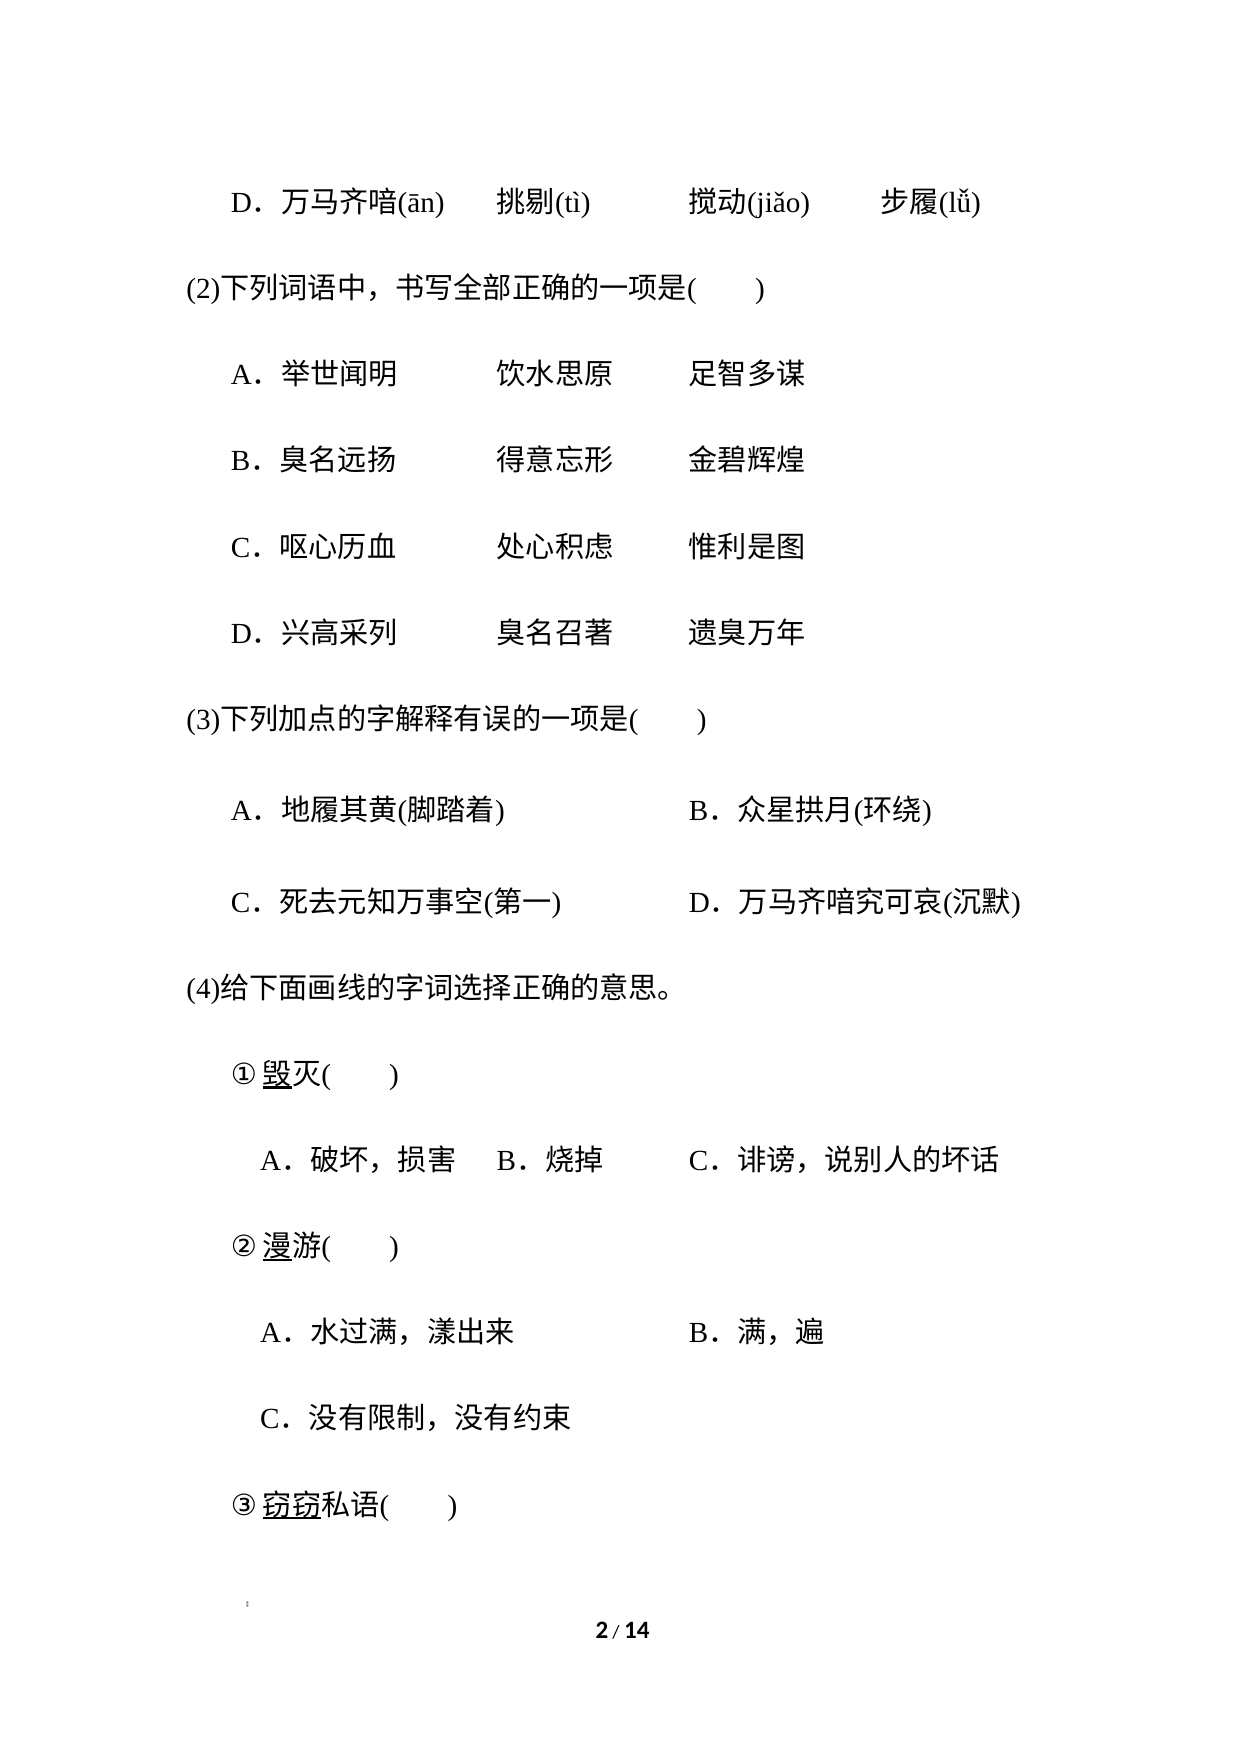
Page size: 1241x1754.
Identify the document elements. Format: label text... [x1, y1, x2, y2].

text ③窃窃私语( ) [112, 1470, 1128, 1535]
text A．水过满，漾出来 B．满，遍 [112, 1297, 1128, 1362]
text ①毁灭( ) [112, 1039, 1128, 1104]
text C．死去元知万事空(第一) D．万马齐喑究可哀(沉默) [112, 862, 1128, 927]
text D．兴高采列 臭名召著 遗臭万年 [112, 598, 1128, 663]
text B．臭名远扬 得意忘形 金碧辉煌 [112, 426, 1128, 491]
text D．万马齐喑(ān) 挑剔(tì) 搅动(jiǎo) 步履(lǚ) [112, 162, 1128, 227]
text A．破坏，损害 B．烧掉 C．诽谤，说别人的坏话 [112, 1125, 1128, 1190]
text (3)下列加点的字解释有误的一项是( ) [112, 684, 1128, 749]
text (2)下列词语中，书写全部正确的一项是( ) [112, 253, 1128, 318]
text A．地履其黄(脚踏着) B．众星拱月(环绕) [112, 770, 1128, 835]
text ②漫游( ) [112, 1211, 1128, 1276]
text C．没有限制，没有约束 [112, 1384, 1128, 1449]
text C．呕心历血 处心积虑 惟利是图 [112, 512, 1128, 577]
text A．举世闻明 饮水思原 足智多谋 [112, 339, 1128, 404]
text (4)给下面画线的字词选择正确的意思。 [112, 953, 1128, 1018]
